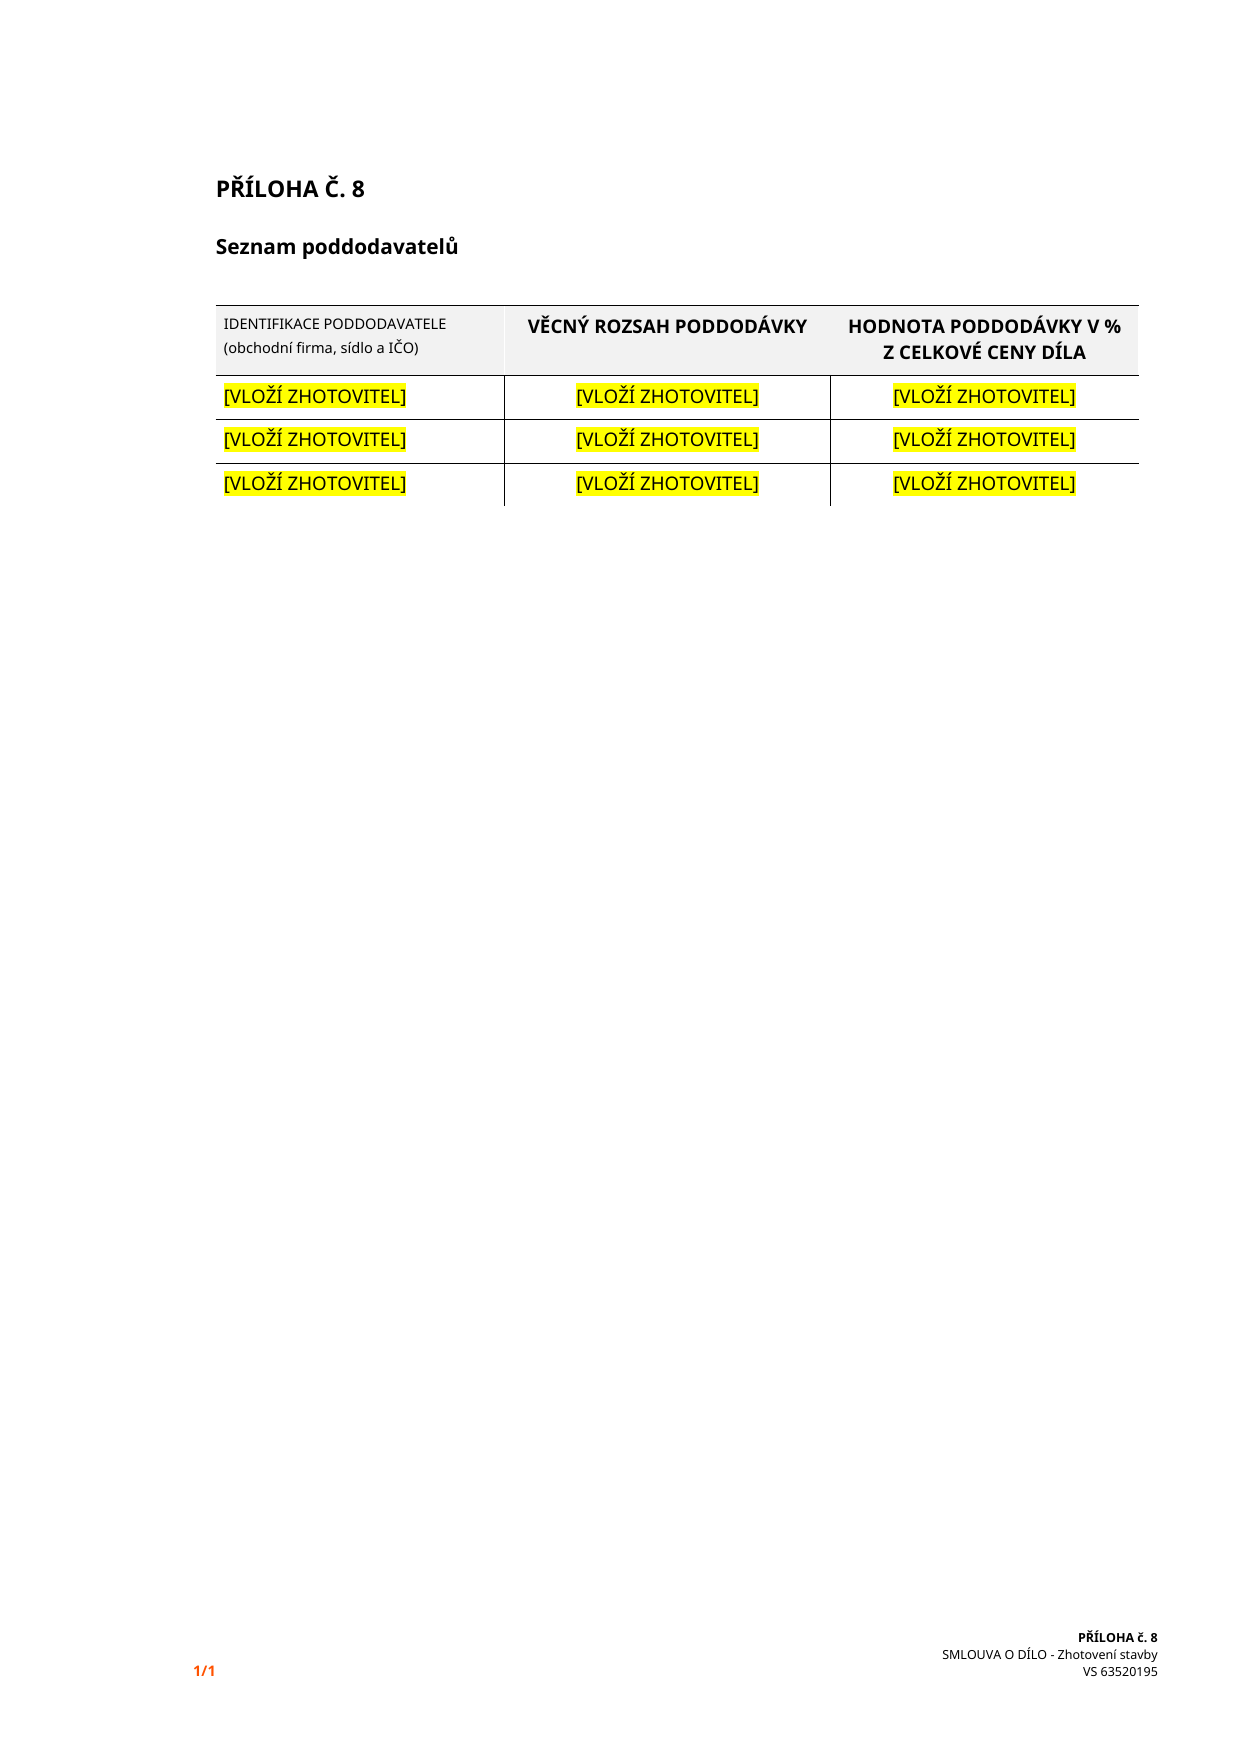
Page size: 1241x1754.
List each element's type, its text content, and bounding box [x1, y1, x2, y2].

table_header HODNOTA PODDODÁVKY V % Z CELKOVÉ CENY DÍLA [830, 306, 1138, 375]
table_cell [VLOŽÍ ZHOTOVITEL] [216, 464, 504, 506]
text Seznam poddodavatelů [216, 232, 1093, 260]
table_cell [VLOŽÍ ZHOTOVITEL] [505, 420, 830, 462]
table_header IDENTIFIKACE PODDODAVATELE (obchodní firma, sídlo a IČO) [216, 306, 504, 375]
table_cell [VLOŽÍ ZHOTOVITEL] [831, 376, 1138, 418]
text Příloha č. 8 [216, 172, 1093, 204]
table_header VĚCNÝ ROZSAH PODDODÁVKY [505, 306, 830, 375]
table_cell [VLOŽÍ ZHOTOVITEL] [831, 464, 1138, 506]
table_cell [VLOŽÍ ZHOTOVITEL] [505, 464, 830, 506]
table_cell [VLOŽÍ ZHOTOVITEL] [216, 376, 504, 418]
table_cell [VLOŽÍ ZHOTOVITEL] [216, 420, 504, 462]
table_cell [VLOŽÍ ZHOTOVITEL] [831, 420, 1138, 462]
table_cell [VLOŽÍ ZHOTOVITEL] [505, 376, 830, 418]
